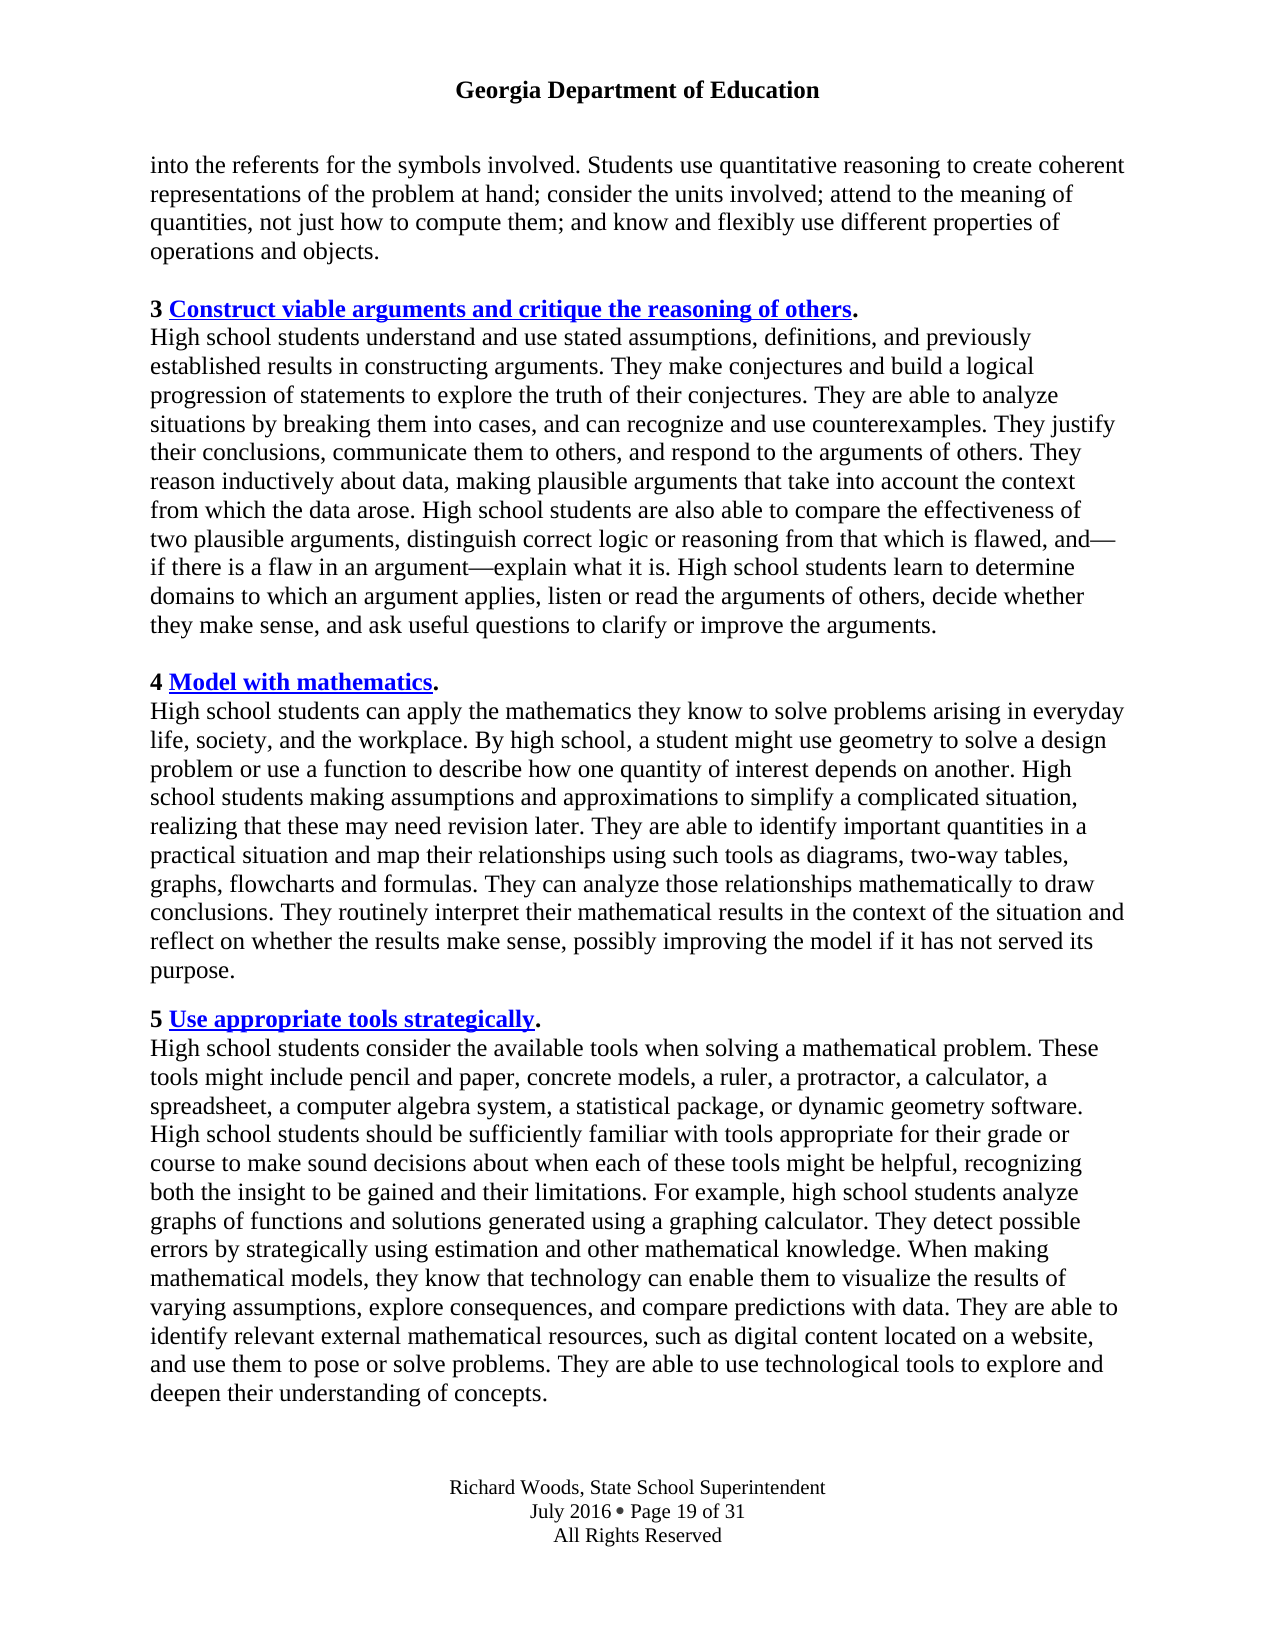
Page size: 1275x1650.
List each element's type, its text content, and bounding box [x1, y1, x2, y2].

text 3 Construct viable arguments and critique the reasoning of others. [150, 294, 1125, 322]
text 4 Model with mathematics. High school students can apply the mathematics they know to solve problems arising in everyday life, society, and the workplace. By high school, a student might use geometry to solve a design problem or use a function to describe how one quantity of interest depends on another. High school students making assumptions and approximations to simplify a complicated situation, realizing that these may need revision later. They are able to identify important quantities in a practical situation and map their relationships using such tools as diagrams, two-way tables, graphs, flowcharts and formulas. They can analyze those relationships mathematically to draw conclusions. They routinely interpret their mathematical results in the context of the situation and reflect on whether the results make sense, possibly improving the model if it has not served its purpose. [150, 667, 1125, 984]
text High school students understand and use stated assumptions, definitions, and previously established results in constructing arguments. They make conjectures and build a logical progression of statements to explore the truth of their conjectures. They are able to analyze situations by breaking them into cases, and can recognize and use counterexamples. They justify their conclusions, communicate them to others, and respond to the arguments of others. They reason inductively about data, making plausible arguments that take into account the context from which the data arose. High school students are also able to compare the effectiveness of two plausible arguments, distinguish correct logic or reasoning from that which is flawed, and—if there is a flaw in an argument—explain what it is. High school students learn to determine domains to which an argument applies, listen or read the arguments of others, decide whether they make sense, and ask useful questions to clarify or improve the arguments. [150, 322, 1125, 639]
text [150, 150, 1125, 265]
text 5 Use appropriate tools strategically. [150, 1004, 1125, 1033]
text High school students consider the available tools when solving a mathematical problem. These tools might include pencil and paper, concrete models, a ruler, a protractor, a calculator, a spreadsheet, a computer algebra system, a statistical package, or dynamic geometry software. High school students should be sufficiently familiar with tools appropriate for their grade or course to make sound decisions about when each of these tools might be helpful, recognizing both the insight to be gained and their limitations. For example, high school students analyze graphs of functions and solutions generated using a graphing calculator. They detect possible errors by strategically using estimation and other mathematical knowledge. When making mathematical models, they know that technology can enable them to visualize the results of varying assumptions, explore consequences, and compare predictions with data. They are able to identify relevant external mathematical resources, such as digital content located on a website, and use them to pose or solve problems. They are able to use technological tools to explore and deepen their understanding of concepts. [150, 1033, 1125, 1407]
